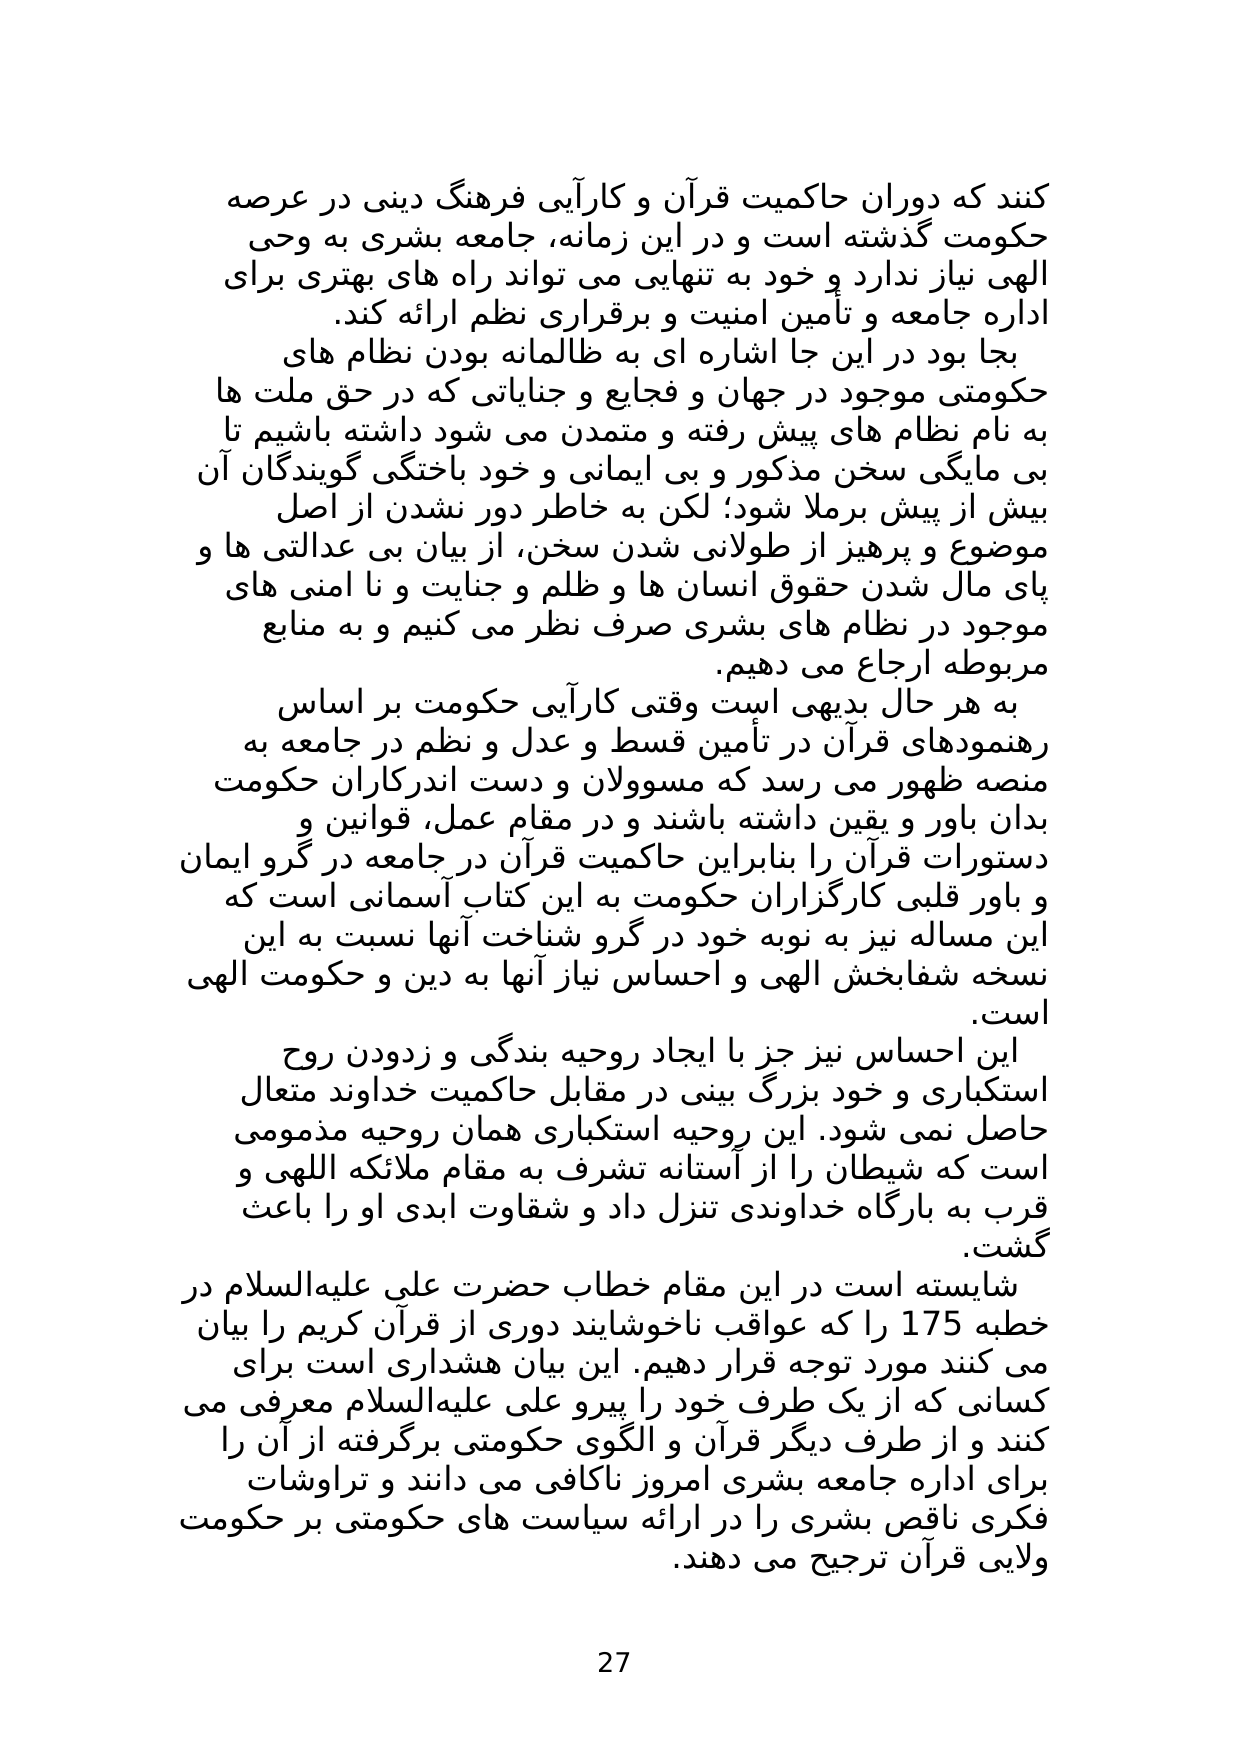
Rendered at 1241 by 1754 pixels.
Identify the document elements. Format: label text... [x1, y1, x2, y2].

text بجا بود در اين جا اشاره اى به ظالمانه بودن نظام هاى حکومتى موجود در جهان و فجايع و جناياتى که در حق ملت ها به نام نظام هاى پيش رفته و متمدن مى شود داشته باشيم تا بى مايگى سخن مذکور و بى ايمانى و خود باختگى گويندگان آن بيش از پيش برملا شود؛ لکن به خاطر دور نشدن از اصل موضوع و پرهيز از طولانى شدن سخن، از بيان بى عدالتى ها و پاى مال شدن حقوق انسان ها و ظلم و جنايت و نا امنى هاى موجود در نظام هاى بشرى صرف نظر مى کنيم و به منابع مربوطه ارجاع مى دهيم. [178, 333, 1050, 682]
text اين احساس نيز جز با ايجاد روحيه بندگى و زدودن روح استکبارى و خود بزرگ بينى در مقابل حاکميت خداوند متعال حاصل نمى شود. اين روحيه استکبارى همان روحيه مذمومى است که شيطان را از آستانه تشرف به مقام ملائکه اللهى و قرب به بارگاه خداوندى تنزل داد و شقاوت ابدى او را باعث گشت. [178, 1032, 1050, 1265]
text شايسته است در اين مقام خطاب حضرت على عليه‌السلام در خطبه 175 را که عواقب ناخوشايند دورى از قرآن کريم را بيان مى کنند مورد توجه قرار دهيم. اين بيان هشدارى است براى کسانى که از يک طرف خود را پيرو على عليه‌السلام معرفى مى کنند و از طرف ديگر قرآن و الگوى حکومتى برگرفته از آن را براى اداره جامعه بشرى امروز ناکافى مى دانند و تراوشات فکرى ناقص بشرى را در ارائه سياست هاى حکومتى بر حکومت ولايى قرآن ترجيح مى دهند. [178, 1265, 1050, 1576]
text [178, 177, 1050, 333]
text به هر حال بديهى است وقتى کارآيى حکومت بر اساس رهنمودهاى قرآن در تأمين قسط و عدل و نظم در جامعه به منصه ظهور مى رسد که مسوولان و دست اندرکاران حکومت بدان باور و يقين داشته باشند و در مقام عمل، قوانين و دستورات قرآن را بنابراين حاکميت قرآن در جامعه در گرو ايمان و باور قلبى کارگزاران حکومت به اين کتاب آسمانى است که اين مساله نيز به نوبه خود در گرو شناخت آنها نسبت به اين نسخه شفابخش الهى و احساس نياز آنها به دين و حکومت الهى است. [178, 682, 1050, 1032]
